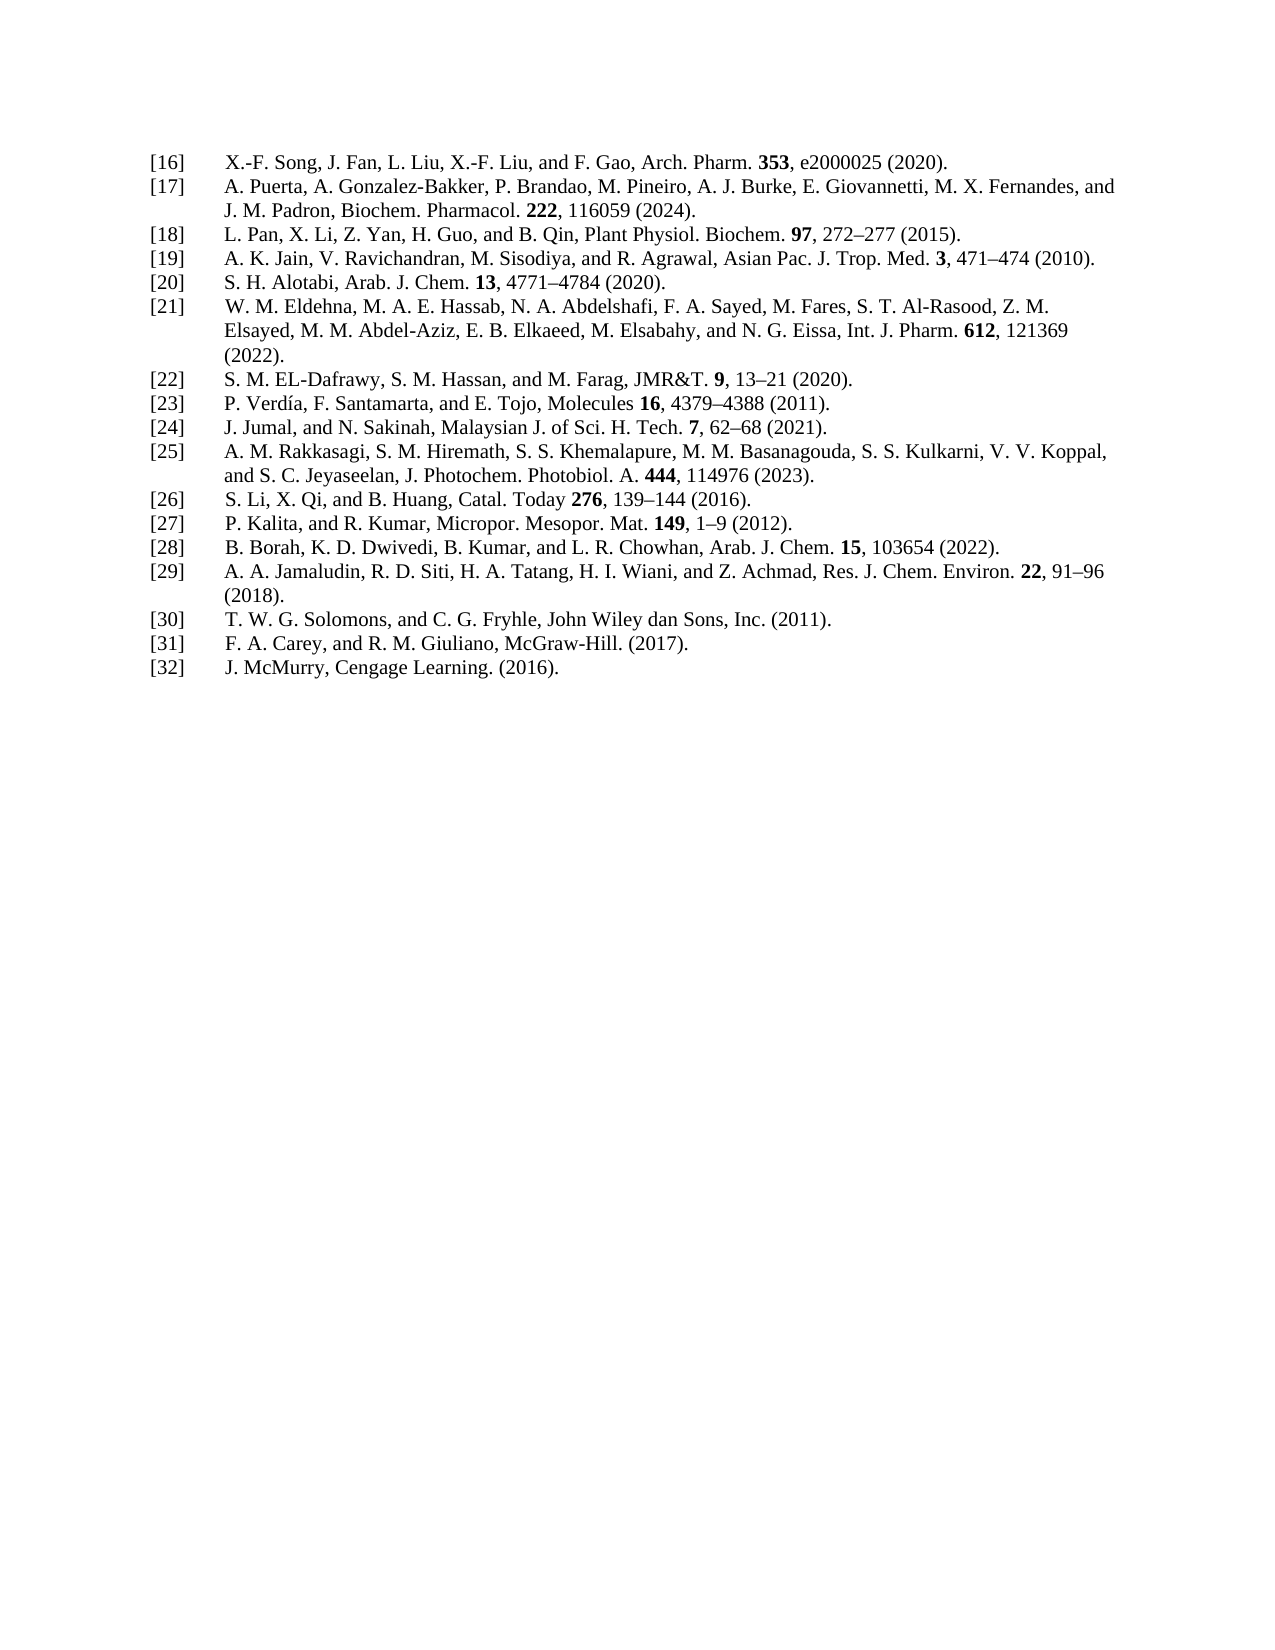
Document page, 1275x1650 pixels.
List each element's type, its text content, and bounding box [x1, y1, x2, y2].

text [26] S. Li, X. Qi, and B. Huang, Catal. Today 276, 139–144 (2016). [150, 487, 1125, 511]
text [25] A. M. Rakkasagi, S. M. Hiremath, S. S. Khemalapure, M. M. Basanagouda, S. S. Kulkarni, V. V. Koppal, and S. C. Jeyaseelan, J. Photochem. Photobiol. A. 444, 114976 (2023). [150, 439, 1125, 487]
text [22] S. M. EL-Dafrawy, S. M. Hassan, and M. Farag, JMR&T. 9, 13–21 (2020). [150, 367, 1125, 391]
text [28] B. Borah, K. D. Dwivedi, B. Kumar, and L. R. Chowhan, Arab. J. Chem. 15, 103654 (2022). [150, 535, 1125, 559]
text [24] J. Jumal, and N. Sakinah, Malaysian J. of Sci. H. Tech. 7, 62–68 (2021). [150, 415, 1125, 439]
text [21] W. M. Eldehna, M. A. E. Hassab, N. A. Abdelshafi, F. A. Sayed, M. Fares, S. T. Al-Rasood, Z. M. Elsayed, M. M. Abdel-Aziz, E. B. Elkaeed, M. Elsabahy, and N. G. Eissa, Int. J. Pharm. 612, 121369 (2022). [150, 294, 1125, 367]
text [17] A. Puerta, A. Gonzalez-Bakker, P. Brandao, M. Pineiro, A. J. Burke, E. Giovannetti, M. X. Fernandes, and J. M. Padron, Biochem. Pharmacol. 222, 116059 (2024). [150, 174, 1125, 222]
text [29] A. A. Jamaludin, R. D. Siti, H. A. Tatang, H. I. Wiani, and Z. Achmad, Res. J. Chem. Environ. 22, 91–96 (2018). [150, 559, 1125, 607]
text [31] F. A. Carey, and R. M. Giuliano, McGraw-Hill. (2017). [150, 631, 1125, 655]
text [16] X.-F. Song, J. Fan, L. Liu, X.-F. Liu, and F. Gao, Arch. Pharm. 353, e2000025 (2020). [150, 150, 1125, 174]
text [20] S. H. Alotabi, Arab. J. Chem. 13, 4771–4784 (2020). [150, 270, 1125, 294]
text [30] T. W. G. Solomons, and C. G. Fryhle, John Wiley dan Sons, Inc. (2011). [150, 607, 1125, 631]
text [18] L. Pan, X. Li, Z. Yan, H. Guo, and B. Qin, Plant Physiol. Biochem. 97, 272–277 (2015). [150, 222, 1125, 246]
text [27] P. Kalita, and R. Kumar, Micropor. Mesopor. Mat. 149, 1–9 (2012). [150, 511, 1125, 535]
text [19] A. K. Jain, V. Ravichandran, M. Sisodiya, and R. Agrawal, Asian Pac. J. Trop. Med. 3, 471–474 (2010). [150, 246, 1125, 270]
text [32] J. McMurry, Cengage Learning. (2016). [150, 655, 1125, 679]
text [23] P. Verdía, F. Santamarta, and E. Tojo, Molecules 16, 4379–4388 (2011). [150, 391, 1125, 415]
